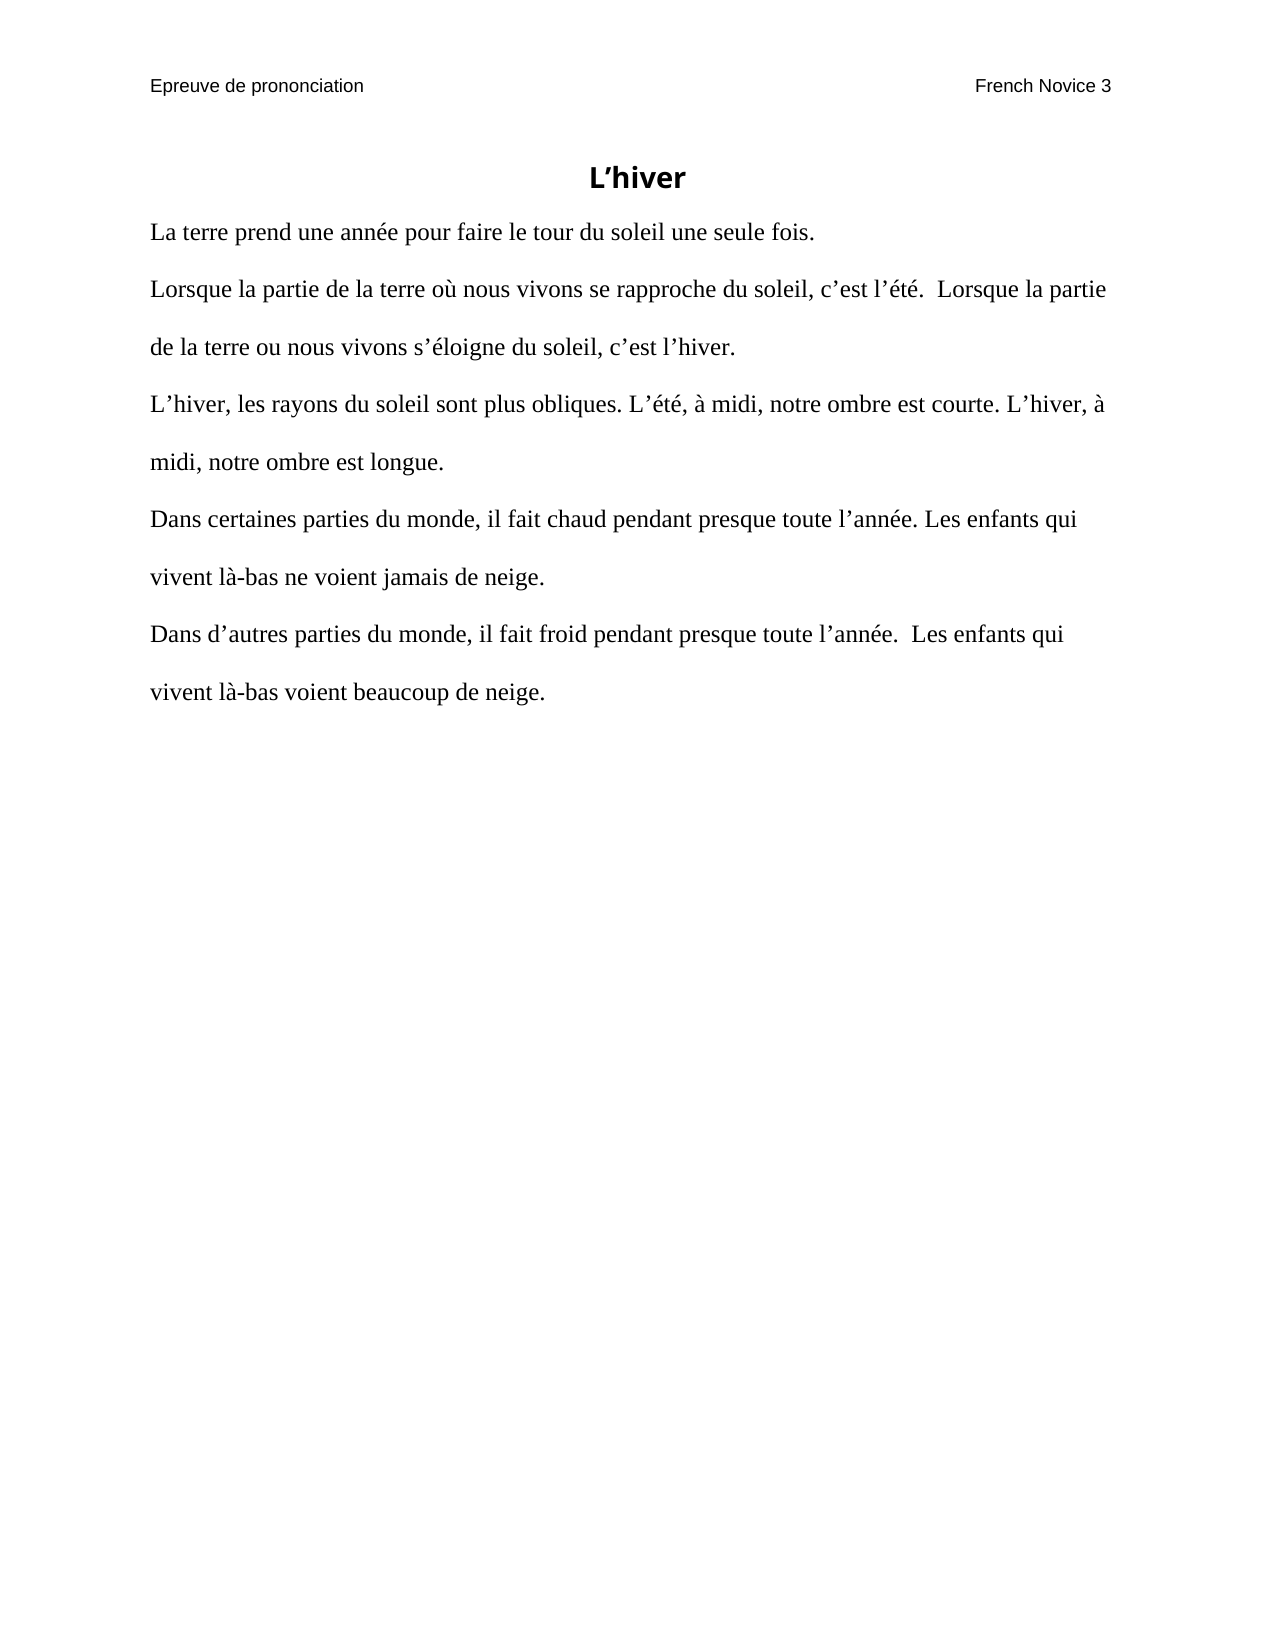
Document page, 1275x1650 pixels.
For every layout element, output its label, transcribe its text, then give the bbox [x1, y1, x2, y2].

text Dans certaines parties du monde, il fait chaud pendant presque toute l’année. Les enfants qui vivent là-bas ne voient jamais de neige. [150, 504, 1125, 591]
text La terre prend une année pour faire le tour du soleil une seule fois. [150, 217, 1125, 246]
text Dans d’autres parties du monde, il fait froid pendant presque toute l’année. Les enfants qui vivent là-bas voient beaucoup de neige. [150, 619, 1125, 706]
text Epreuve de prononciation French Novice 3 [150, 75, 1125, 97]
text L’hiver [150, 158, 1125, 197]
text L’hiver, les rayons du soleil sont plus obliques. L’été, à midi, notre ombre est courte. L’hiver, à midi, notre ombre est longue. [150, 389, 1125, 476]
text Lorsque la partie de la terre où nous vivons se rapproche du soleil, c’est l’été. Lorsque la partie de la terre ou nous vivons s’éloigne du soleil, c’est l’hiver. [150, 274, 1125, 361]
